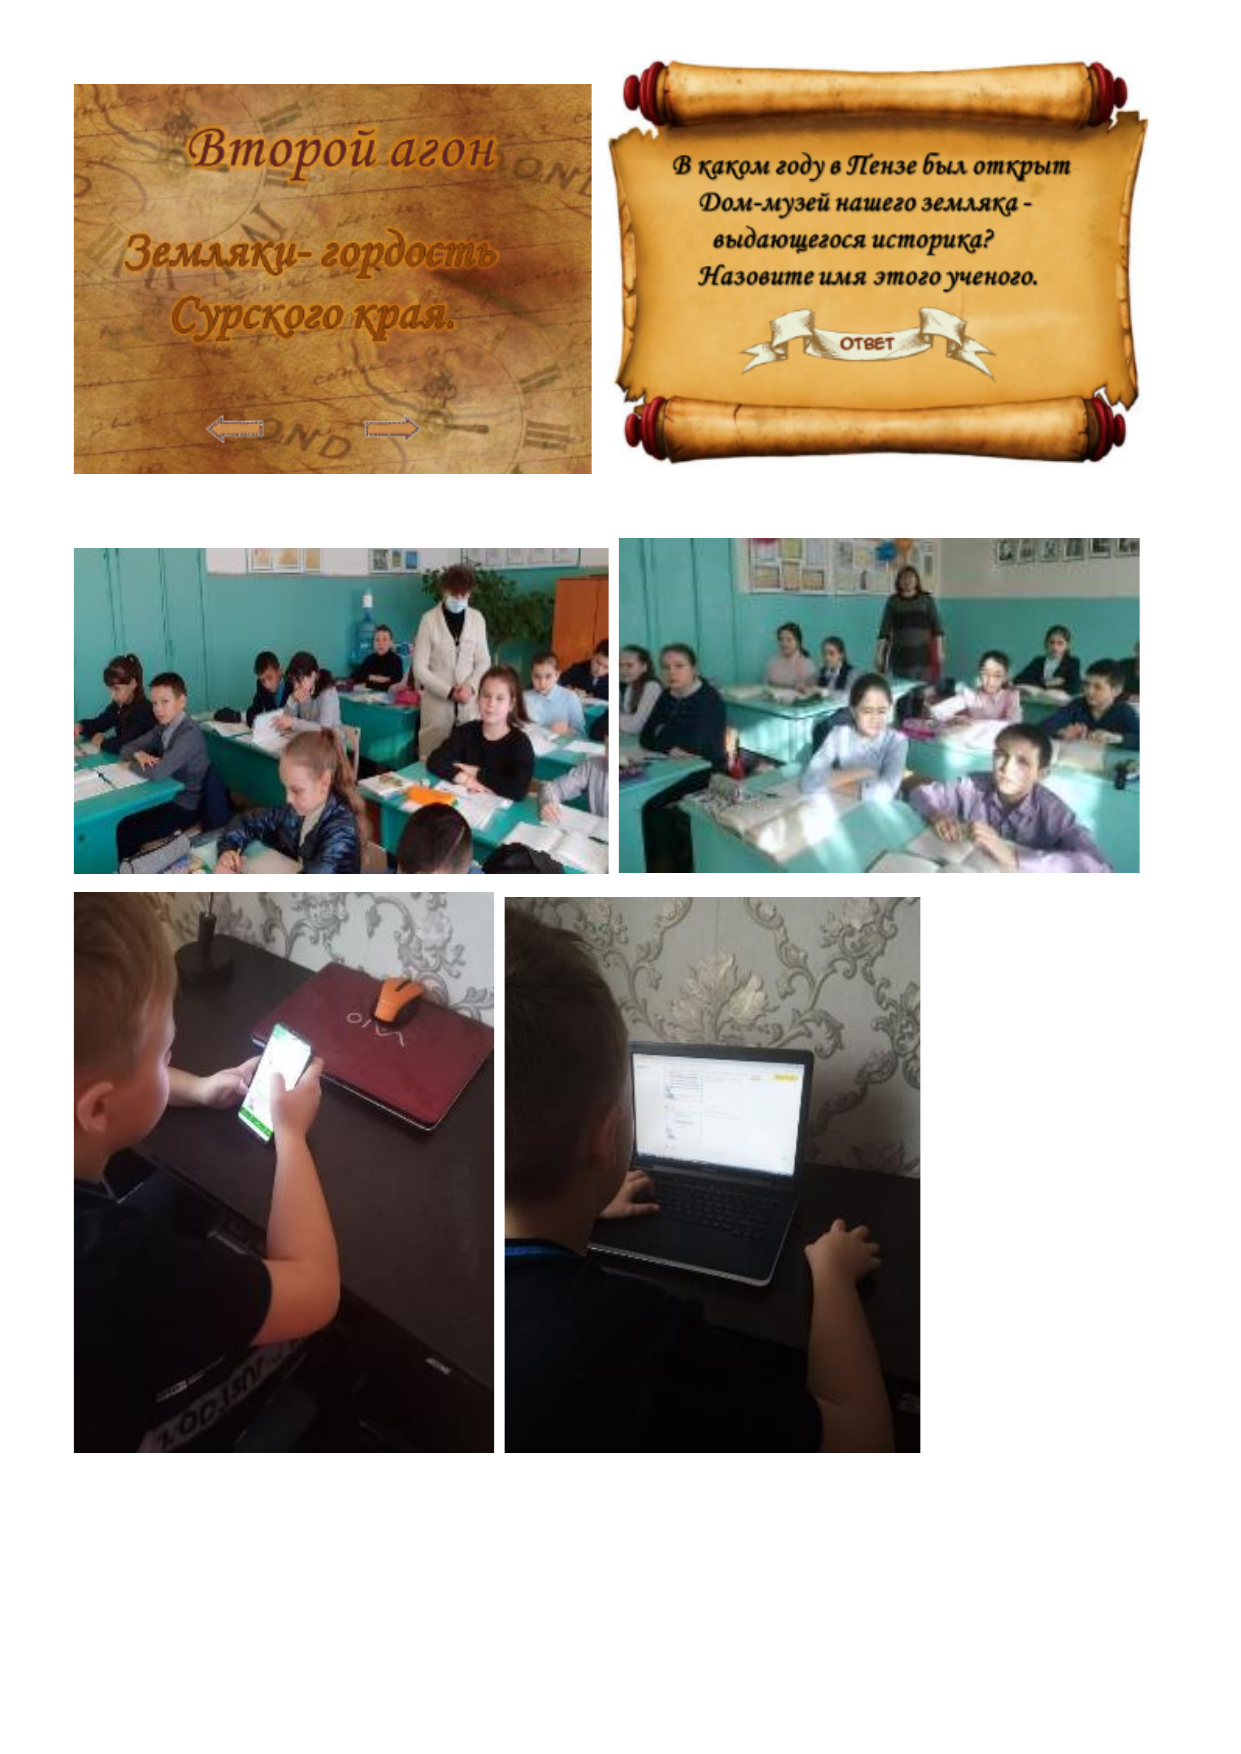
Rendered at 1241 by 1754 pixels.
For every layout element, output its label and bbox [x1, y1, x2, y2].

picture [73, 892, 495, 1453]
picture [73, 84, 592, 474]
picture [504, 897, 921, 1453]
picture [602, 59, 1154, 474]
picture [73, 548, 609, 874]
picture [618, 538, 1140, 873]
